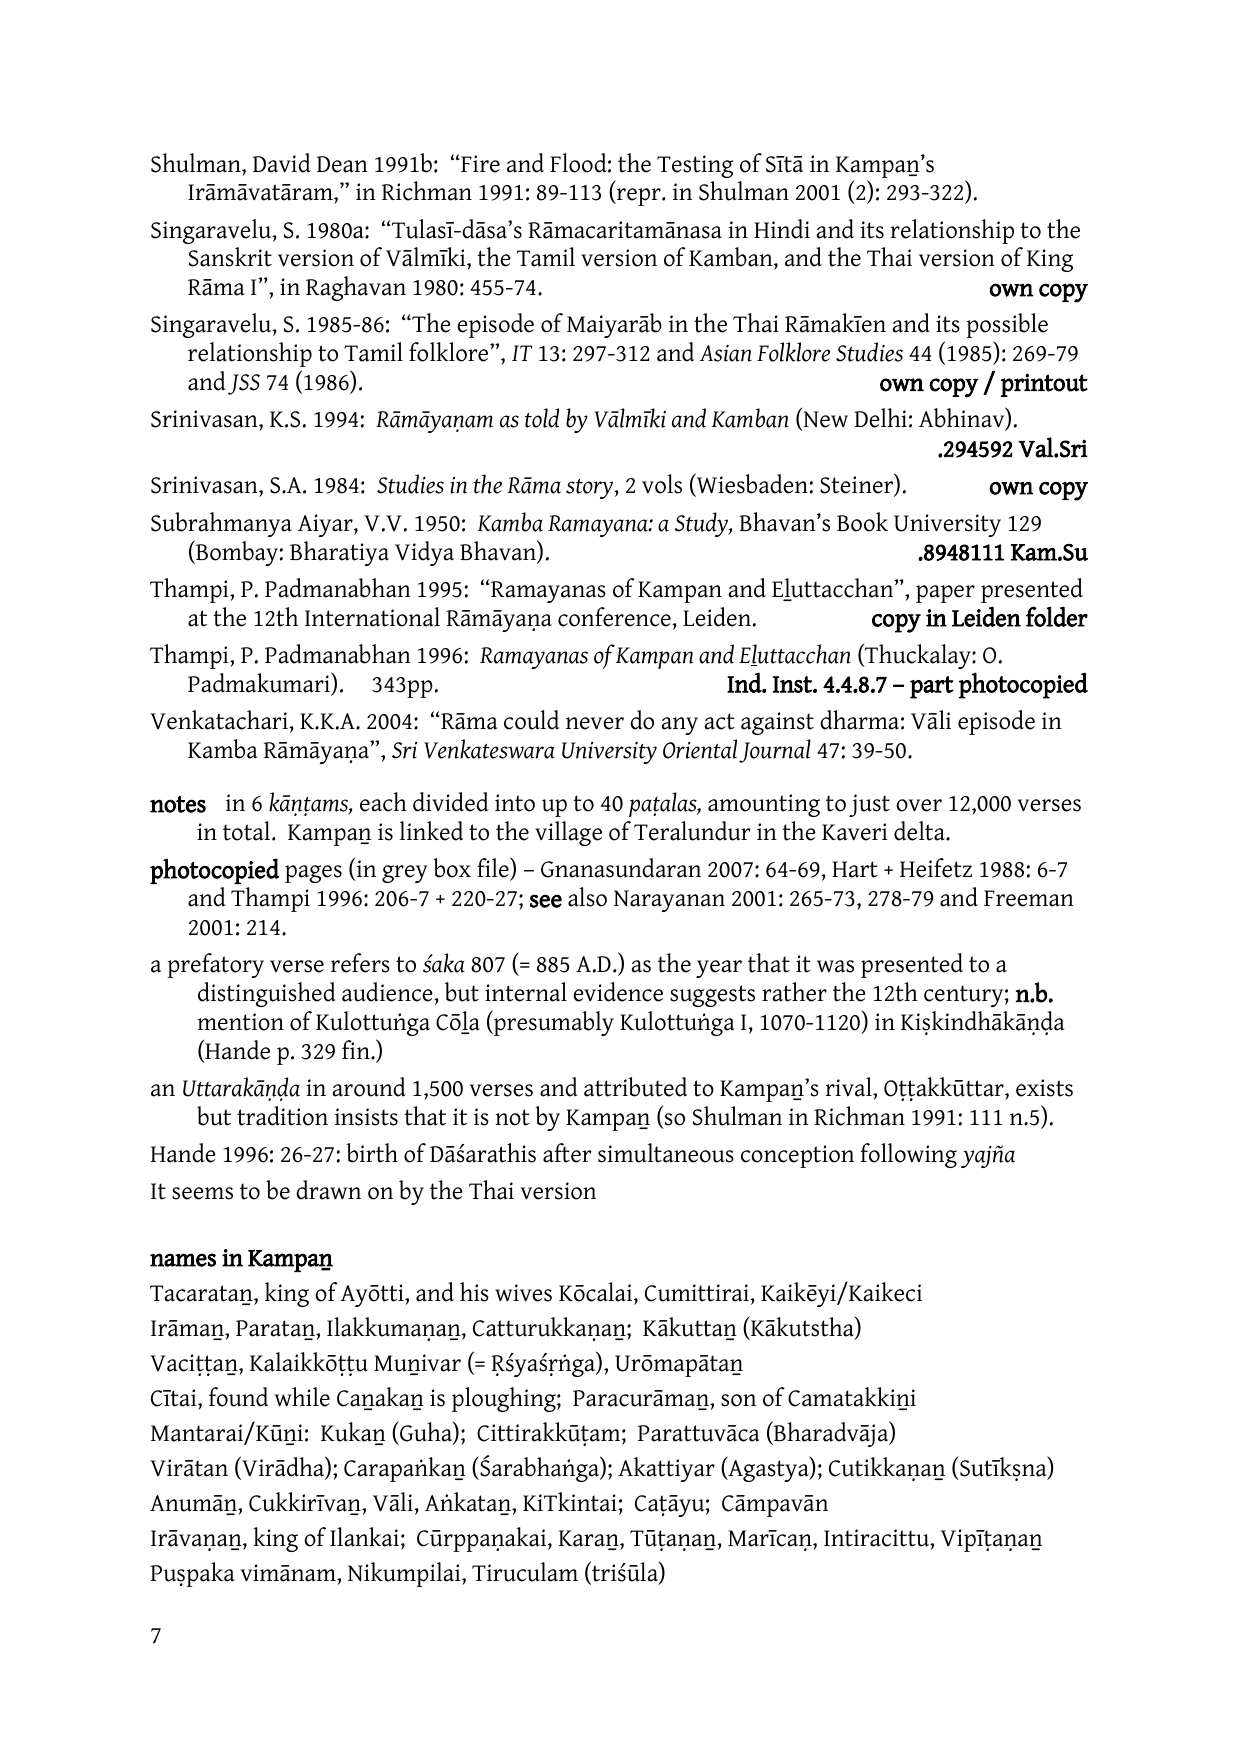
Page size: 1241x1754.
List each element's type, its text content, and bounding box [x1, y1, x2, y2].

text Shulman, David Dean 1991b: “Fire and Flood: the Testing of Sītā in Kampaṉ’s Irāmāvatāram,” in Richman 1991: 89-113 (repr. in Shulman 2001 (2): 293-322). [150, 150, 1090, 208]
text Mantarai/Kūṉi: Kukaṉ (Guha); Cittirakkūṭam; Parattuvāca (Bharadvāja) [150, 1419, 1090, 1448]
text Virātan (Virādha); Carapaṅkaṉ (Śarabhaṅga); Akattiyar (Agastya); Cutikkaṇaṉ (Sutīkṣna) [150, 1454, 1090, 1483]
text an Uttarakāṇḍa in around 1,500 verses and attributed to Kampaṉ’s rival, Oṭṭakkūttar, exists but tradition insists that it is not by Kampaṉ (so Shulman in Richman 1991: 111 n.5). [150, 1074, 1090, 1132]
text Srinivasan, K.S. 1994: Rāmāyaṇam as told by Vālmīki and Kamban (New Delhi: Abhinav). .294592 Val.Sri [150, 406, 1090, 463]
text It seems to be drawn on by the Thai version [150, 1178, 1090, 1207]
text Singaravelu, S. 1980a: “Tulasī-dāsa’s Rāmacaritamānasa in Hindi and its relationship to the Sanskrit version of Vālmīki, the Tamil version of Kamban, and the Thai version of King Rāma I”, in Raghavan 1980: 455-74. own copy [150, 216, 1090, 303]
text a prefatory verse refers to śaka 807 (= 885 A.D.) as the year that it was presented to a distinguished audience, but internal evidence suggests rather the 12th century; n.b. mention of Kulottuṅga Cōḻa (presumably Kulottuṅga I, 1070-1120) in Kiṣkindhākāṇḍa (Hande p. 329 fin.) [150, 951, 1090, 1066]
text Hande 1996: 26-27: birth of Dāśarathis after simultaneous conception following yajña [150, 1141, 1090, 1169]
text Thampi, P. Padmanabhan 1996: Ramayanas of Kampan and Eluttacchan (Thuckalay: O. Padmakumari). 343pp. Ind. Inst. 4.4.8.7 – part photocopied [150, 641, 1090, 699]
text Singaravelu, S. 1985-86: “The episode of Maiyarāb in the Thai Rāmakīen and its possible relationship to Tamil folklore”, IT 13: 297-312 and Asian Folklore Studies 44 (1985): 269-79 and JSS 74 (1986). own copy / printout [150, 311, 1090, 397]
text Thampi, P. Padmanabhan 1995: “Ramayanas of Kampan and Eḻuttacchan”, paper presented at the 12th International Rāmāyaṇa conference, Leiden. copy in Leiden folder [150, 575, 1090, 633]
text Vaciṭṭaṉ, Kalaikkōṭṭu Muṉivar (= Ṛśyaśṛṅga), Urōmapātaṉ [150, 1349, 1090, 1378]
text names in Kampaṉ [150, 1244, 1090, 1273]
text Cītai, found while Caṉakaṉ is ploughing; Paracurāmaṉ, son of Camatakkiṉi [150, 1384, 1090, 1413]
text Puṣpaka vimānam, Nikumpilai, Tiruculam (triśūla) [150, 1560, 1090, 1589]
text Anumāṉ, Cukkirīvaṉ, Vāli, Aṅkataṉ, KiTkintai; Caṭāyu; Cāmpavān [150, 1489, 1090, 1518]
text Tacarataṉ, king of Ayōtti, and his wives Kōcalai, Cumittirai, Kaikēyi/Kaikeci [150, 1279, 1090, 1308]
text Subrahmanya Aiyar, V.V. 1950: Kamba Ramayana: a Study, Bhavan’s Book University 129 (Bombay: Bharatiya Vidya Bhavan). .8948111 Kam.Su [150, 509, 1090, 567]
text photocopied pages (in grey box file) – Gnanasundaran 2007: 64-69, Hart + Heifetz 1988: 6-7 and Thampi 1996: 206-7 + 220-27; see also Narayanan 2001: 265-73, 278-79 and Freeman 2001: 214. [150, 856, 1090, 942]
text Srinivasan, S.A. 1984: Studies in the Rāma story, 2 vols (Wiesbaden: Steiner). own copy [150, 472, 1090, 501]
text Venkatachari, K.K.A. 2004: “Rāma could never do any act against dharma: Vāli episode in Kamba Rāmāyaṇa”, Sri Venkateswara University Oriental Journal 47: 39-50. [150, 707, 1090, 765]
text Irāmaṉ, Parataṉ, Ilakkumaṇaṉ, Catturukkaṇaṉ; Kākuttaṉ (Kākutstha) [150, 1314, 1090, 1343]
text notes in 6 kāṇṭams, each divided into up to 40 paṭalas, amounting to just over 12,000 verses in total. Kampaṉ is linked to the village of Teralundur in the Kaveri delta. [150, 790, 1090, 848]
text Irāvaṇaṉ, king of Ilankai; Cūrppaṇakai, Karaṉ, Tūṭaṇaṉ, Marīcaṇ, Intiracittu, Vipīṭaṇaṉ [150, 1525, 1090, 1553]
